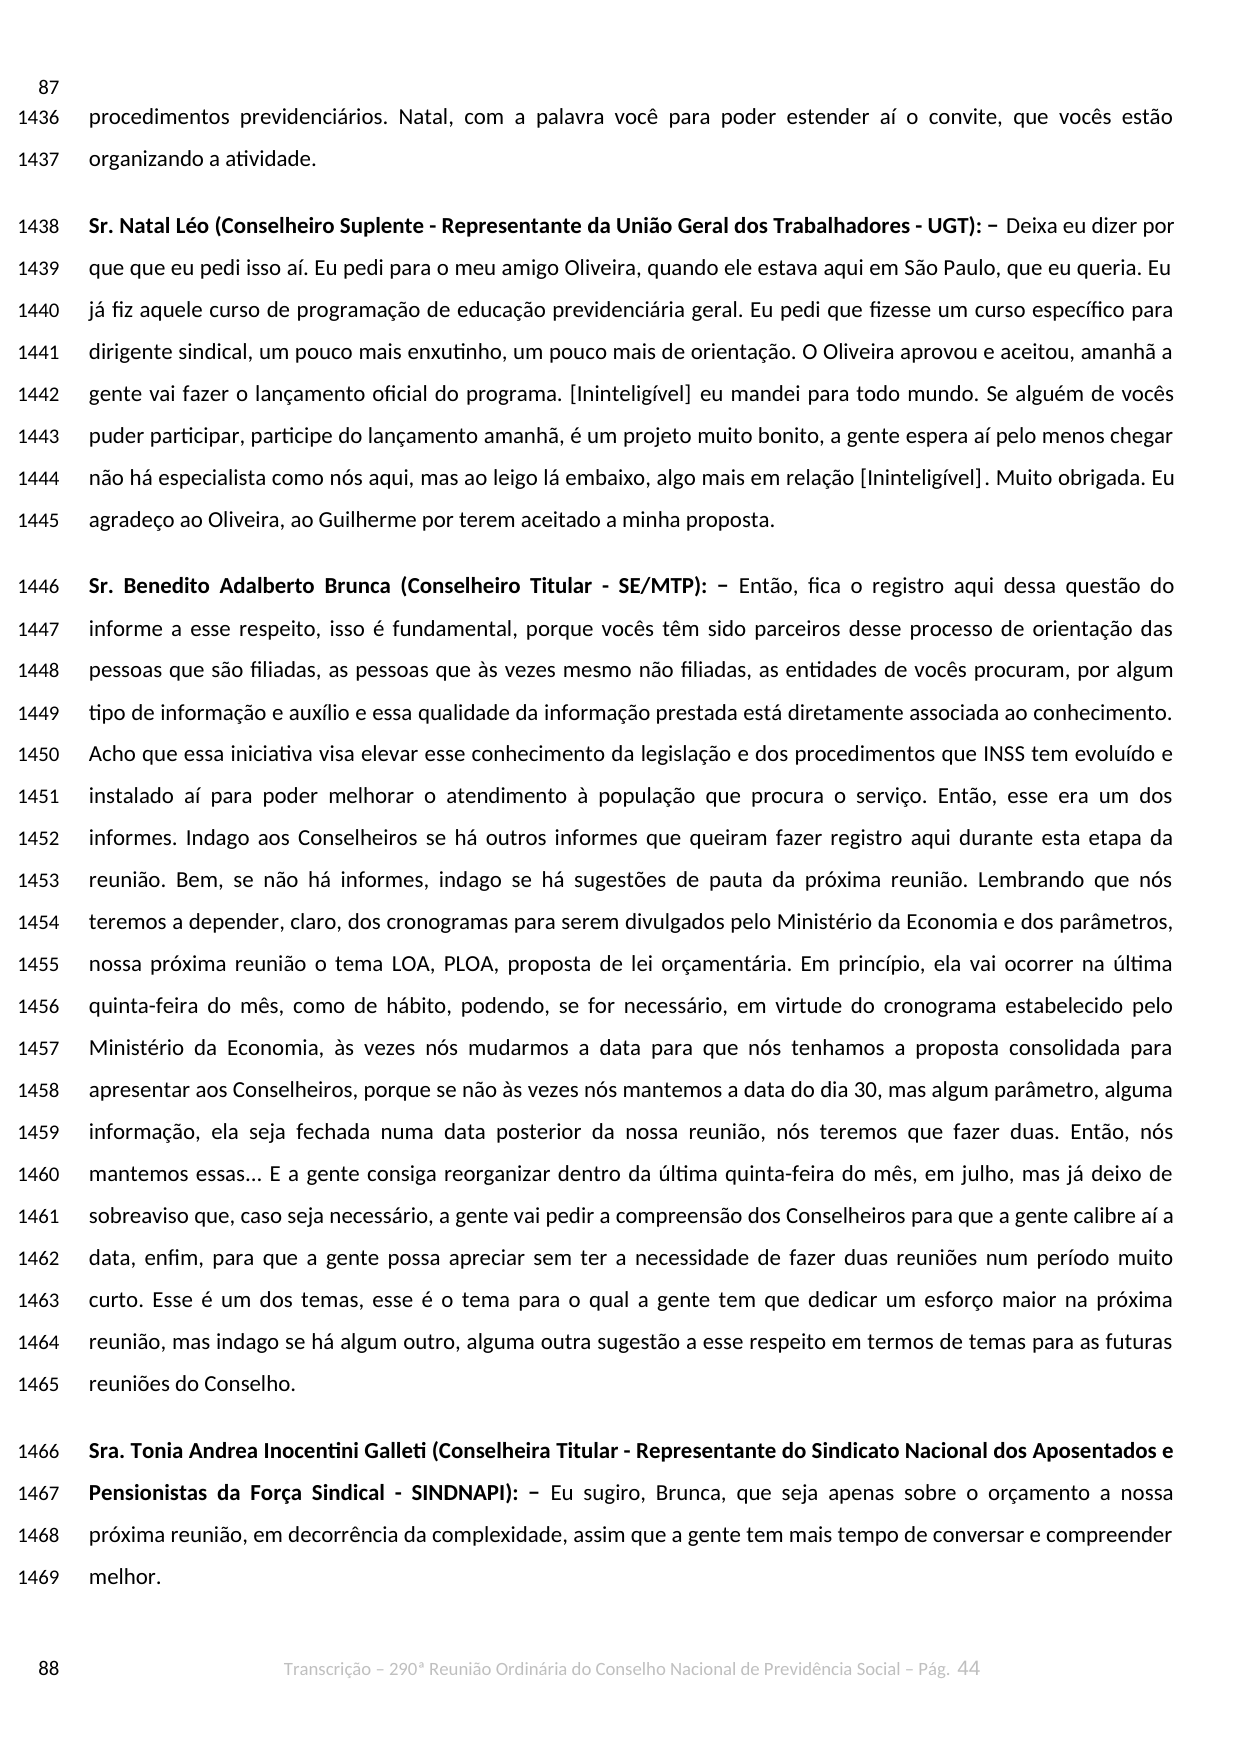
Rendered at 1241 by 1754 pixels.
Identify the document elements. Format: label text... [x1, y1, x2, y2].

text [89, 102, 1175, 172]
text Sra. Tonia Andrea Inocentini Galleti (Conselheira Titular - Representante do Sindicato Nacional dos Aposentados e Pensionistas da Força Sindical - SINDNAPI): − Eu sugiro, Brunca, que seja apenas sobre o orçamento a nossa próxima reunião, em decorrência da complexidade, assim que a gente tem mais tempo de conversar e compreender melhor. [89, 1436, 1175, 1590]
text Sr. Natal Léo (Conselheiro Suplente - Representante da União Geral dos Trabalhadores - UGT): − Deixa eu dizer por que que eu pedi isso aí. Eu pedi para o meu amigo Oliveira, quando ele estava aqui em São Paulo, que eu queria. Eu já fiz aquele curso de programação de educação previdenciária geral. Eu pedi que fizesse um curso específico para dirigente sindical, um pouco mais enxutinho, um pouco mais de orientação. O Oliveira aprovou e aceitou, amanhã a gente vai fazer o lançamento oficial do programa. [Ininteligível] eu mandei para todo mundo. Se alguém de vocês puder participar, participe do lançamento amanhã, é um projeto muito bonito, a gente espera aí pelo menos chegar não há especialista como nós aqui, mas ao leigo lá embaixo, algo mais em relação [Ininteligível]. Muito obrigada. Eu agradeço ao Oliveira, ao Guilherme por terem aceitado a minha proposta. [89, 211, 1175, 533]
text Sr. Benedito Adalberto Brunca (Conselheiro Titular - SE/MTP): − Então, fica o registro aqui dessa questão do informe a esse respeito, isso é fundamental, porque vocês têm sido parceiros desse processo de orientação das pessoas que são filiadas, as pessoas que às vezes mesmo não filiadas, as entidades de vocês procuram, por algum tipo de informação e auxílio e essa qualidade da informação prestada está diretamente associada ao conhecimento. Acho que essa iniciativa visa elevar esse conhecimento da legislação e dos procedimentos que INSS tem evoluído e instalado aí para poder melhorar o atendimento à população que procura o serviço. Então, esse era um dos informes. Indago aos Conselheiros se há outros informes que queiram fazer registro aqui durante esta etapa da reunião. Bem, se não há informes, indago se há sugestões de pauta da próxima reunião. Lembrando que nós teremos a depender, claro, dos cronogramas para serem divulgados pelo Ministério da Economia e dos parâmetros, nossa próxima reunião o tema LOA, PLOA, proposta de lei orçamentária. Em princípio, ela vai ocorrer na última quinta-feira do mês, como de hábito, podendo, se for necessário, em virtude do cronograma estabelecido pelo Ministério da Economia, às vezes nós mudarmos a data para que nós tenhamos a proposta consolidada para apresentar aos Conselheiros, porque se não às vezes nós mantemos a data do dia 30, mas algum parâmetro, alguma informação, ela seja fechada numa data posterior da nossa reunião, nós teremos que fazer duas. Então, nós mantemos essas... E a gente consiga reorganizar dentro da última quinta-feira do mês, em julho, mas já deixo de sobreaviso que, caso seja necessário, a gente vai pedir a compreensão dos Conselheiros para que a gente calibre aí a data, enfim, para que a gente possa apreciar sem ter a necessidade de fazer duas reuniões num período muito curto. Esse é um dos temas, esse é o tema para o qual a gente tem que dedicar um esforço maior na próxima reunião, mas indago se há algum outro, alguma outra sugestão a esse respeito em termos de temas para as futuras reuniões do Conselho. [89, 572, 1175, 1397]
